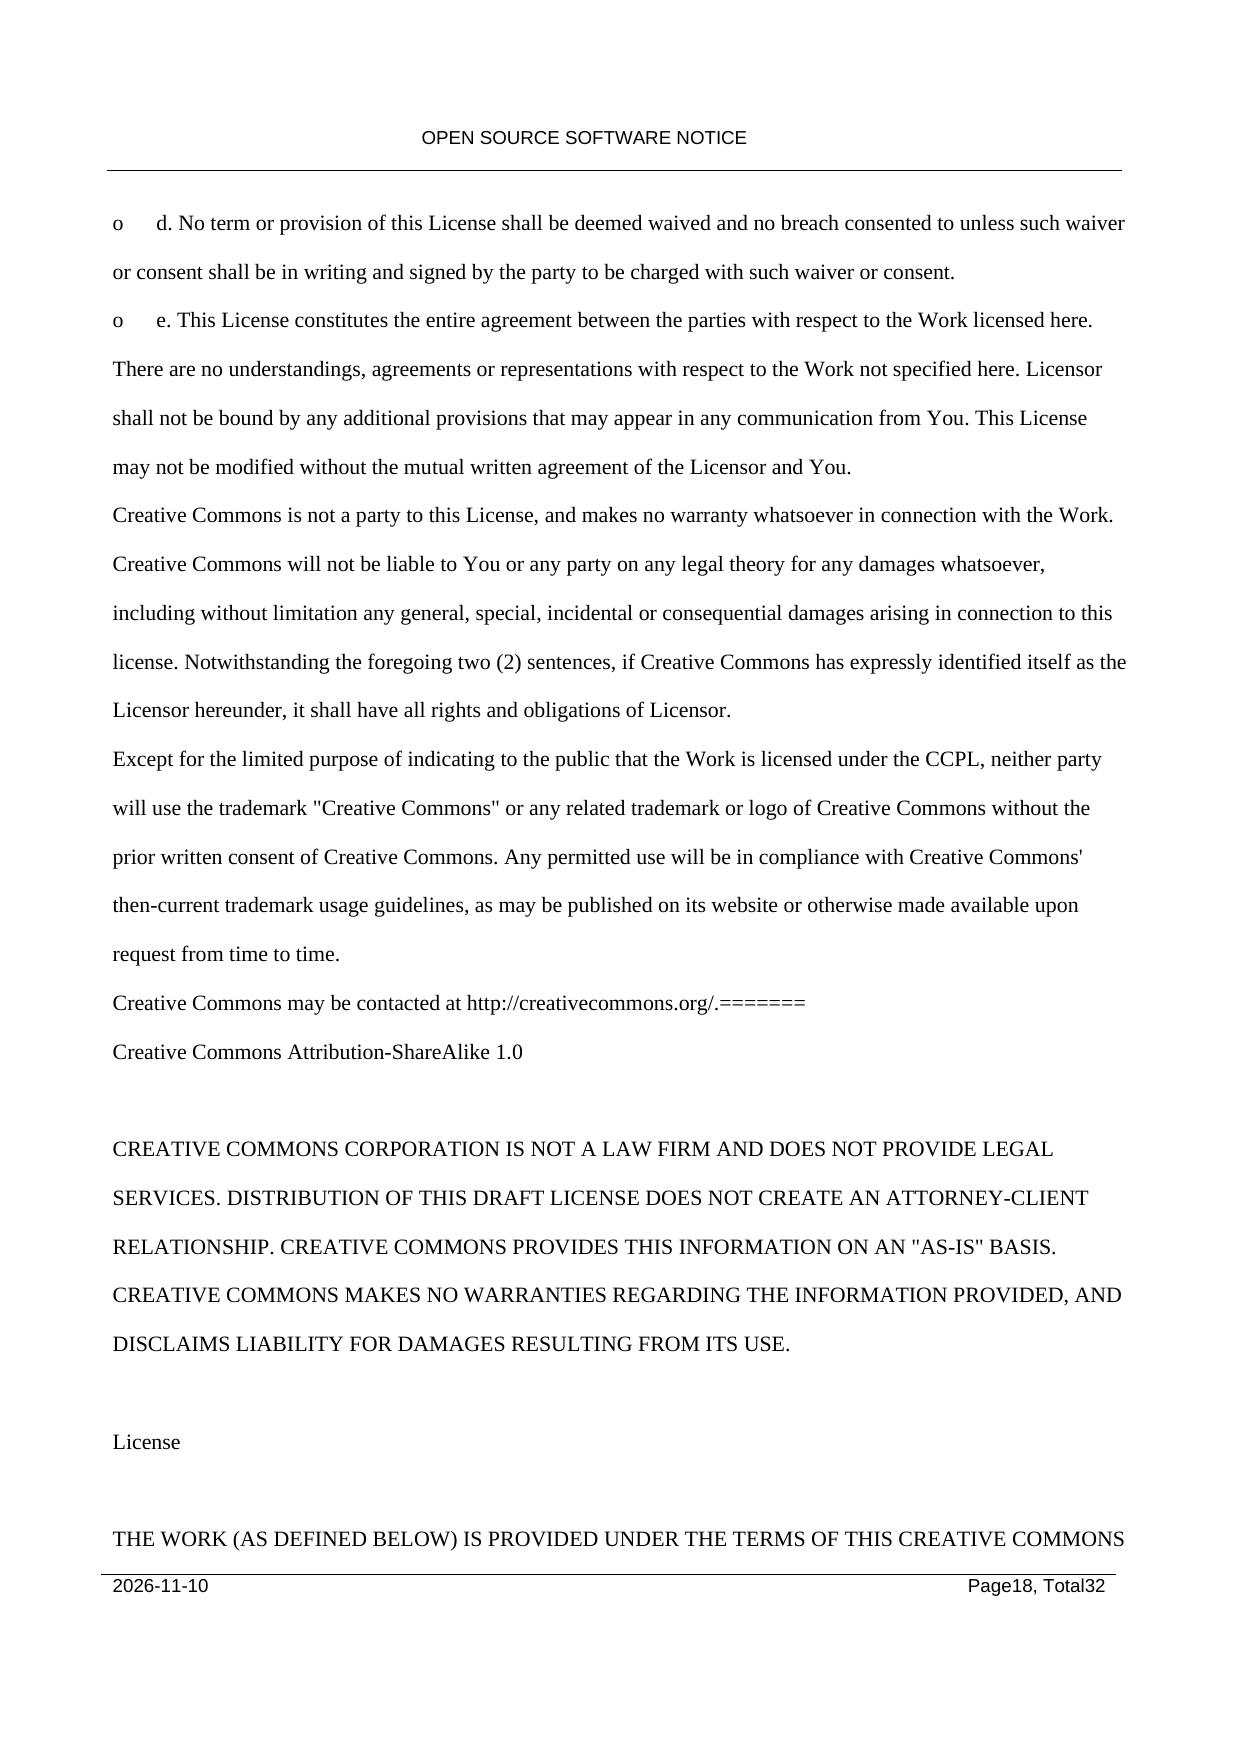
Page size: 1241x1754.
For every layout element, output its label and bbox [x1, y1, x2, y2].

text [112, 206, 1128, 1555]
